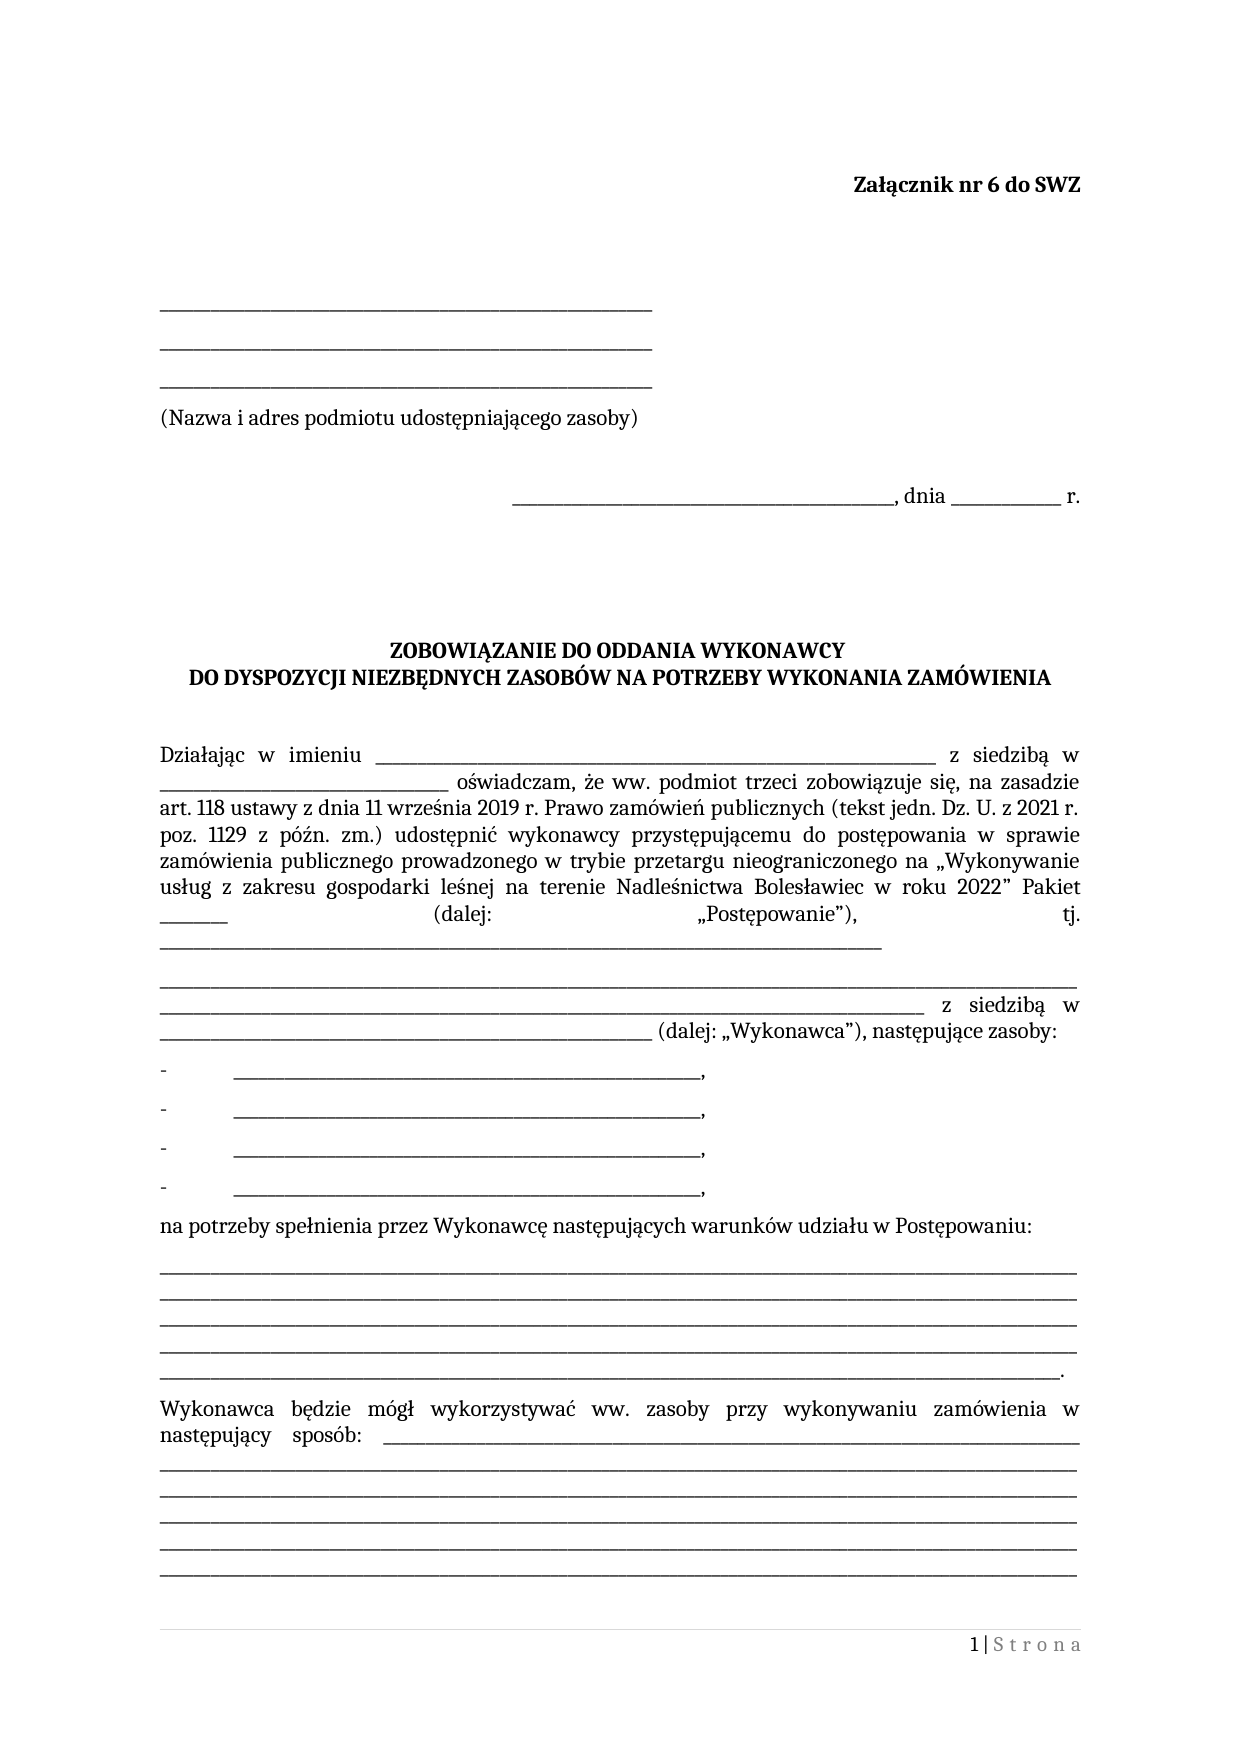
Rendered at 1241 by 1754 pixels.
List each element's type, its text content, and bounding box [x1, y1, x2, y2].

text ______________________________________________________________________________________________________________________________________________________________________________________________________ z siedzibą w __________________________________________________________ (dalej: „Wykonawca”), następujące zasoby: [159, 966, 1081, 1045]
text na potrzeby spełnienia przez Wykonawcę następujących warunków udziału w Postępowaniu: [159, 1213, 1081, 1239]
text __________________________________________________________ [159, 327, 1081, 354]
text _____________________________________________, dnia _____________ r. [159, 483, 1081, 509]
text __________________________________________________________________________________________________________________________________________________________________________________________________________________________________________________________________________________________________________________________________________________________________________________________________________________________________________________________________________________________________________________________________________________________. [159, 1251, 1081, 1383]
text __________________________________________________________ [159, 366, 1081, 393]
text - _______________________________________________________, [159, 1057, 1081, 1083]
text __________________________________________________________ [159, 288, 1081, 315]
text Działając w imieniu __________________________________________________________________ z siedzibą w __________________________________ oświadczam, że ww. podmiot trzeci zobowiązuje się, na zasadzie art. 118 ustawy z dnia 11 września 2019 r. Prawo zamówień publicznych (tekst jedn. Dz. U. z 2021 r. poz. 1129 z późn. zm.) udostępnić wykonawcy przystępującemu do postępowania w sprawie zamówienia publicznego prowadzonego w trybie przetargu nieograniczonego na „Wykonywanie usług z zakresu gospodarki leśnej na terenie Nadleśnictwa Bolesławiec w roku 2022” Pakiet ________ (dalej: „Postępowanie”), tj. _____________________________________________________________________________________ [159, 742, 1081, 953]
text ZOBOWIĄZANIE DO ODDANIA WYKONAWCY DO DYSPOZYCJI NIEZBĘDNYCH ZASOBÓW NA POTRZEBY WYKONANIA ZAMÓWIENIA [159, 638, 1081, 691]
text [159, 1396, 1081, 1580]
text (Nazwa i adres podmiotu udostępniającego zasoby) [159, 405, 1081, 431]
text - _______________________________________________________, [159, 1135, 1081, 1161]
text Załącznik nr 6 do SWZ [159, 172, 1081, 198]
text - _______________________________________________________, [159, 1174, 1081, 1200]
text - _______________________________________________________, [159, 1096, 1081, 1122]
